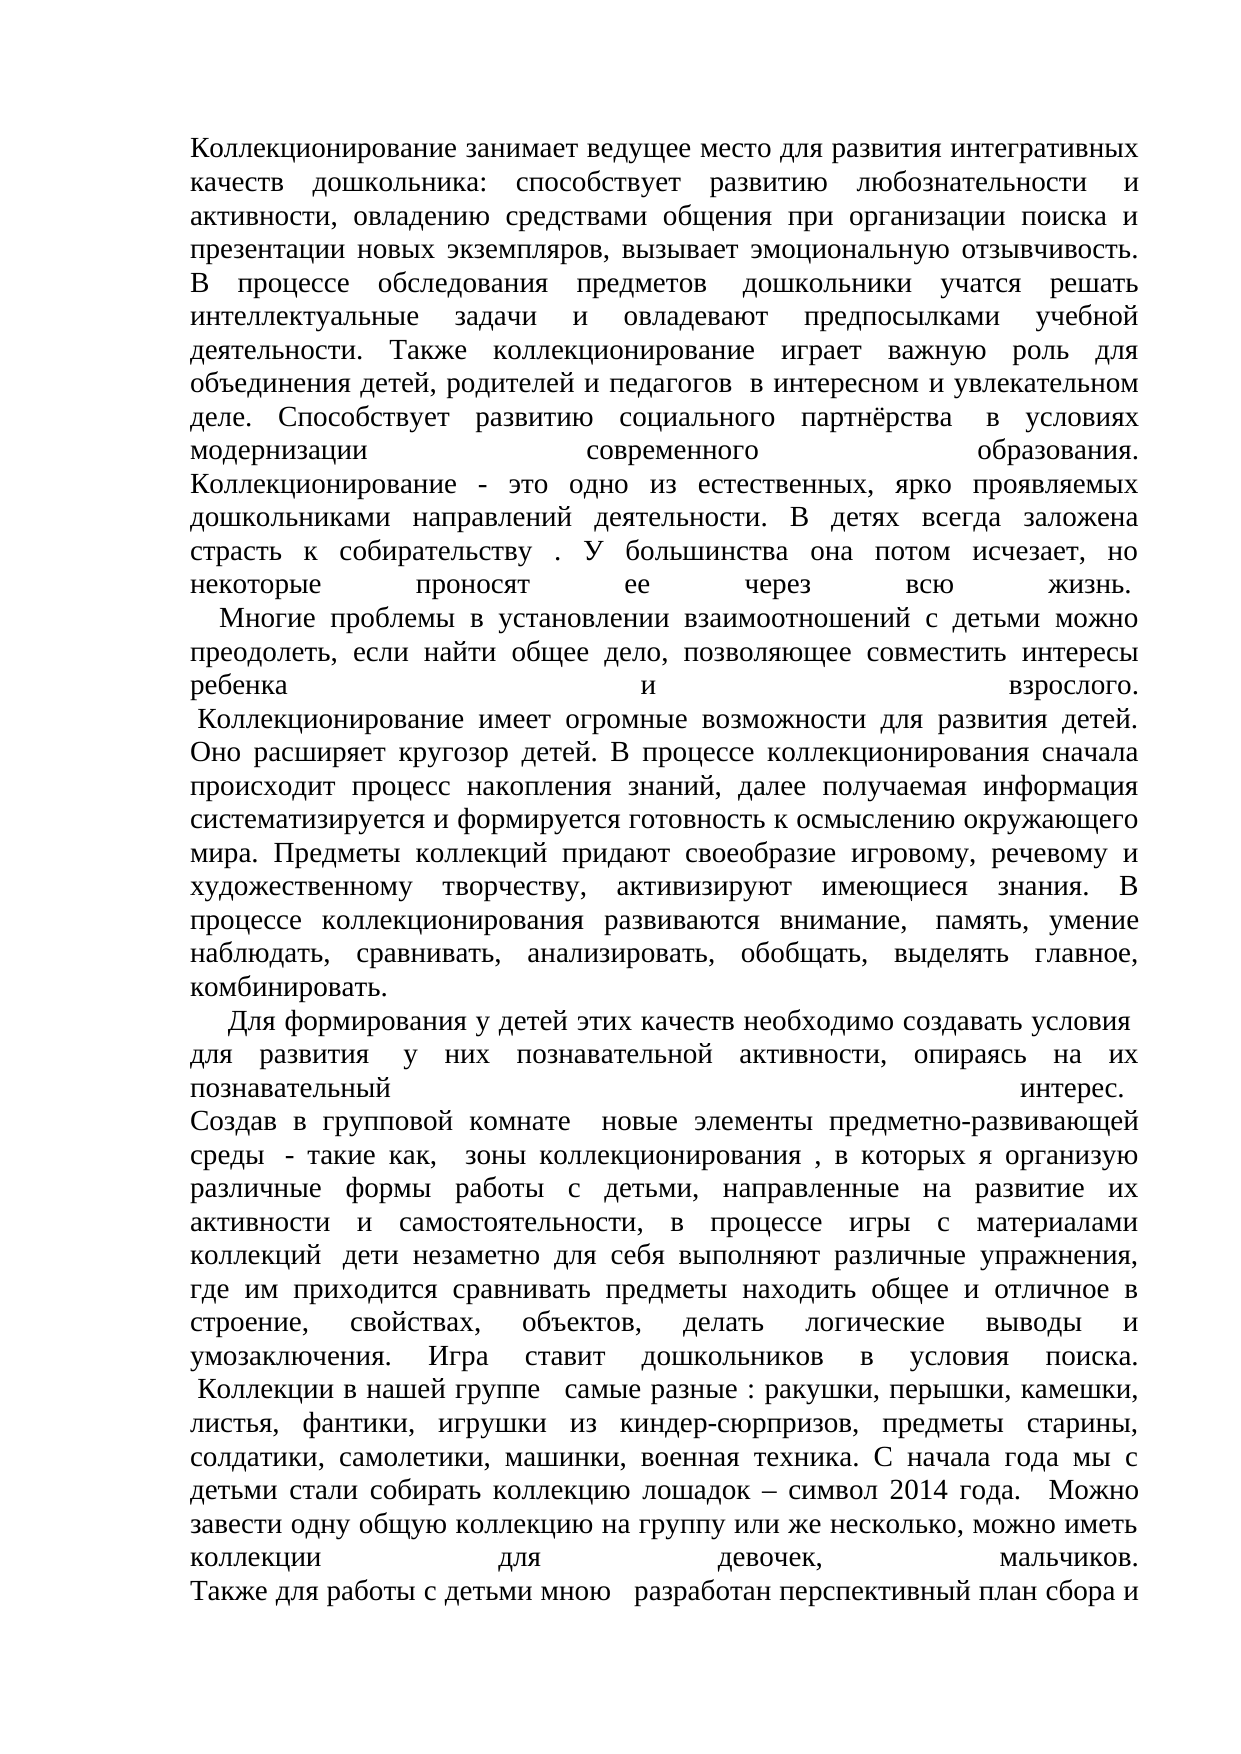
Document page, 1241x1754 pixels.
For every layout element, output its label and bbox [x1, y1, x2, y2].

table_header [177, 118, 1152, 1606]
